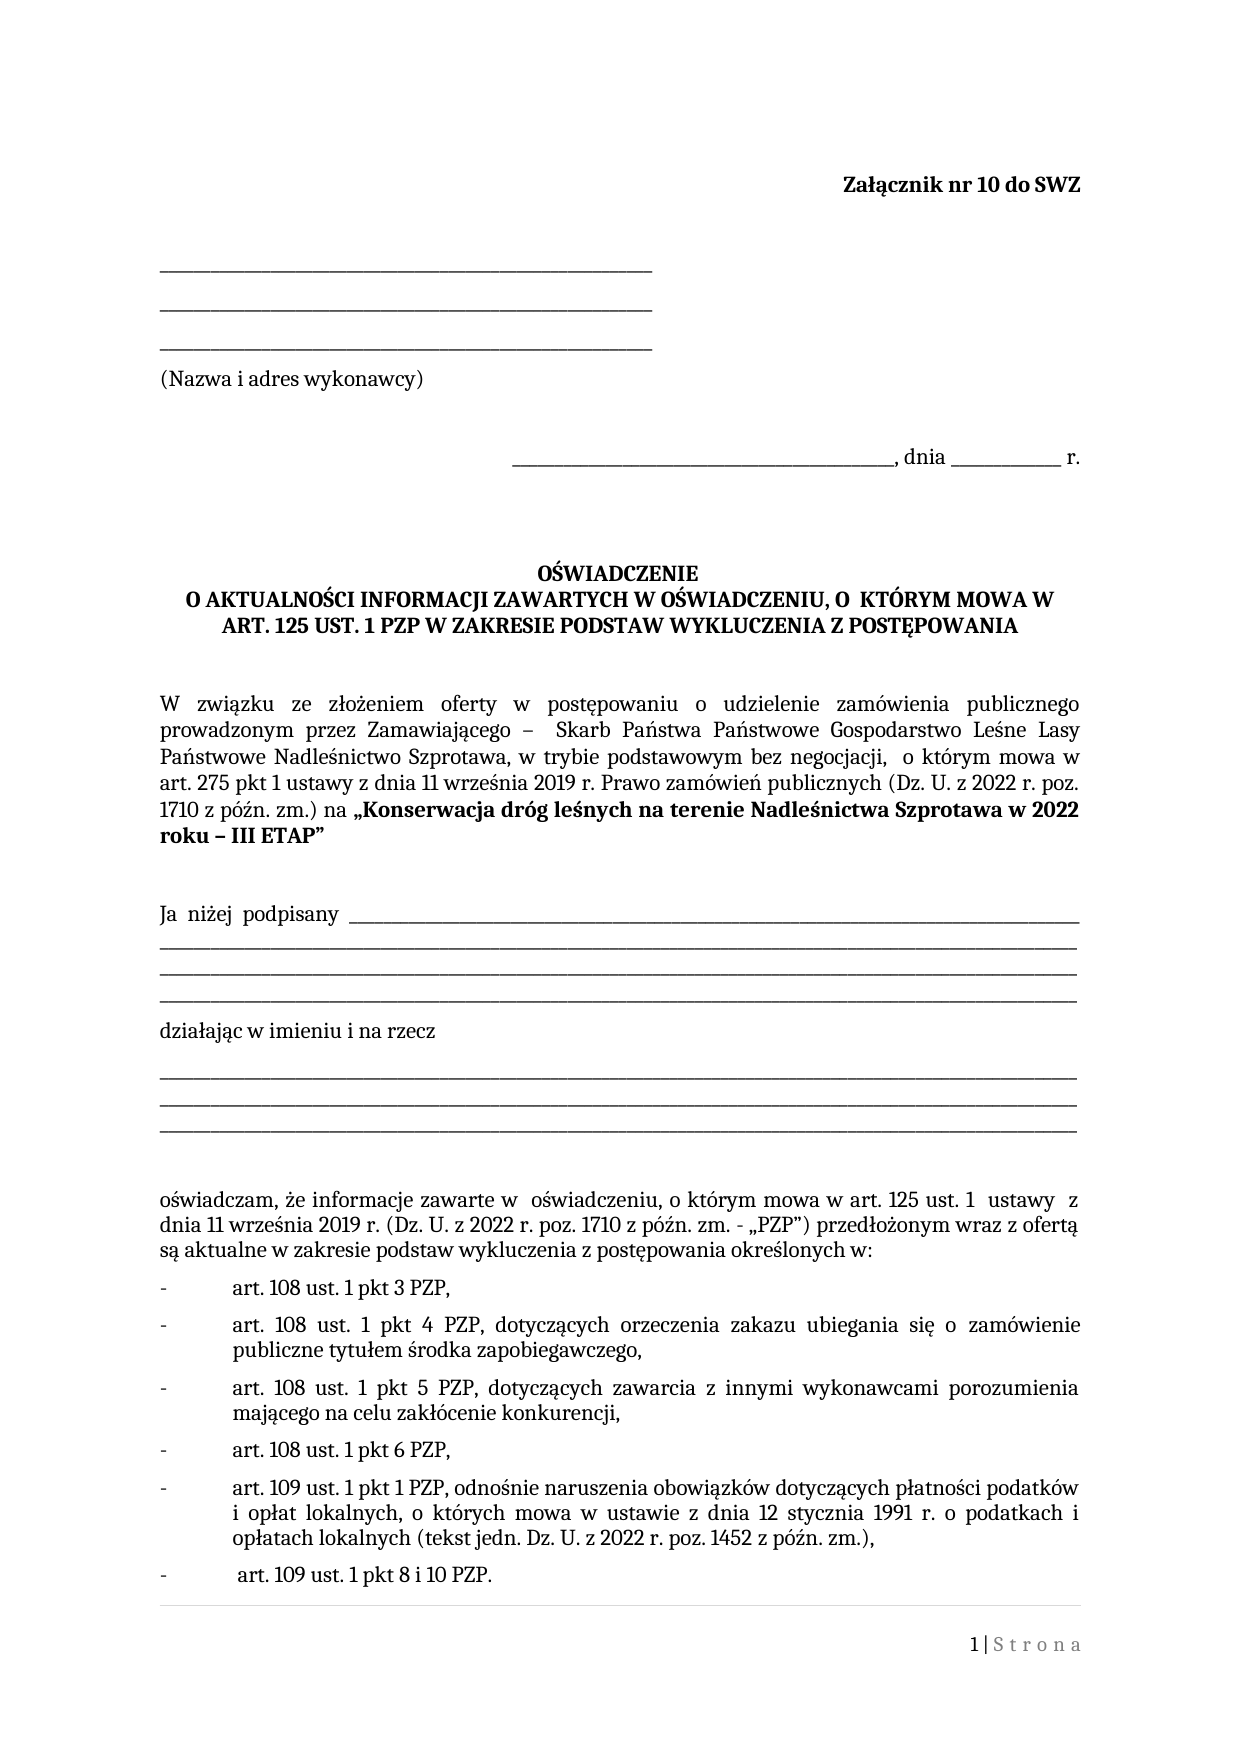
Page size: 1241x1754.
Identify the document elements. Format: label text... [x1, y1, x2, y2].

text - art. 108 ust. 1 pkt 6 PZP, [159, 1438, 1081, 1463]
text - art. 108 ust. 1 pkt 5 PZP, dotyczących zawarcia z innymi wykonawcami porozumienia mającego na celu zakłócenie konkurencji, [159, 1375, 1081, 1425]
text oświadczam, że informacje zawarte w oświadczeniu, o którym mowa w art. 125 ust. 1 ustawy z dnia 11 września 2019 r. (Dz. U. z 2022 r. poz. 1710 z późn. zm. - „PZP”) przedłożonym wraz z ofertą są aktualne w zakresie podstaw wykluczenia z postępowania określonych w: [159, 1188, 1081, 1263]
text działając w imieniu i na rzecz [159, 1018, 1081, 1045]
text _____________________________________________, dnia _____________ r. [159, 444, 1081, 470]
text __________________________________________________________ [159, 250, 1081, 276]
text Załącznik nr 10 do SWZ [159, 172, 1081, 198]
text Ja niżej podpisany ______________________________________________________________________________________ ____________________________________________________________________________________________________________________________________________________________________________________________________________________________________________________________________________________________________________________________________ [159, 900, 1081, 1006]
text __________________________________________________________ [159, 288, 1081, 315]
text - art. 109 ust. 1 pkt 8 i 10 PZP. [159, 1563, 1081, 1588]
text ____________________________________________________________________________________________________________________________________________________________________________________________________________________________________________________________________________________________________________________________________ [159, 1057, 1081, 1136]
text - art. 108 ust. 1 pkt 3 PZP, [159, 1275, 1081, 1300]
text - art. 109 ust. 1 pkt 1 PZP, odnośnie naruszenia obowiązków dotyczących płatności podatków i opłat lokalnych, o których mowa w ustawie z dnia 12 stycznia 1991 r. o podatkach i opłatach lokalnych (tekst jedn. Dz. U. z 2022 r. poz. 1452 z późn. zm.), [159, 1475, 1081, 1550]
text W związku ze złożeniem oferty w postępowaniu o udzielenie zamówienia publicznego prowadzonym przez Zamawiającego – Skarb Państwa Państwowe Gospodarstwo Leśne Lasy Państwowe Nadleśnictwo Szprotawa, w trybie podstawowym bez negocjacji, o którym mowa w art. 275 pkt 1 ustawy z dnia 11 września 2019 r. Prawo zamówień publicznych (Dz. U. z 2022 r. poz. 1710 z późn. zm.) na „Konserwacja dróg leśnych na terenie Nadleśnictwa Szprotawa w 2022 roku – III ETAP” [159, 691, 1081, 849]
text - art. 108 ust. 1 pkt 4 PZP, dotyczących orzeczenia zakazu ubiegania się o zamówienie publiczne tytułem środka zapobiegawczego, [159, 1313, 1081, 1363]
text OŚWIADCZENIE O AKTUALNOŚCI INFORMACJI ZAWARTYCH W OŚWIADCZENIU, O KTÓRYM MOWA W ART. 125 UST. 1 PZP W ZAKRESIE PODSTAW WYKLUCZENIA Z POSTĘPOWANIA [159, 561, 1081, 639]
text __________________________________________________________ [159, 327, 1081, 354]
text (Nazwa i adres wykonawcy) [159, 366, 1081, 393]
